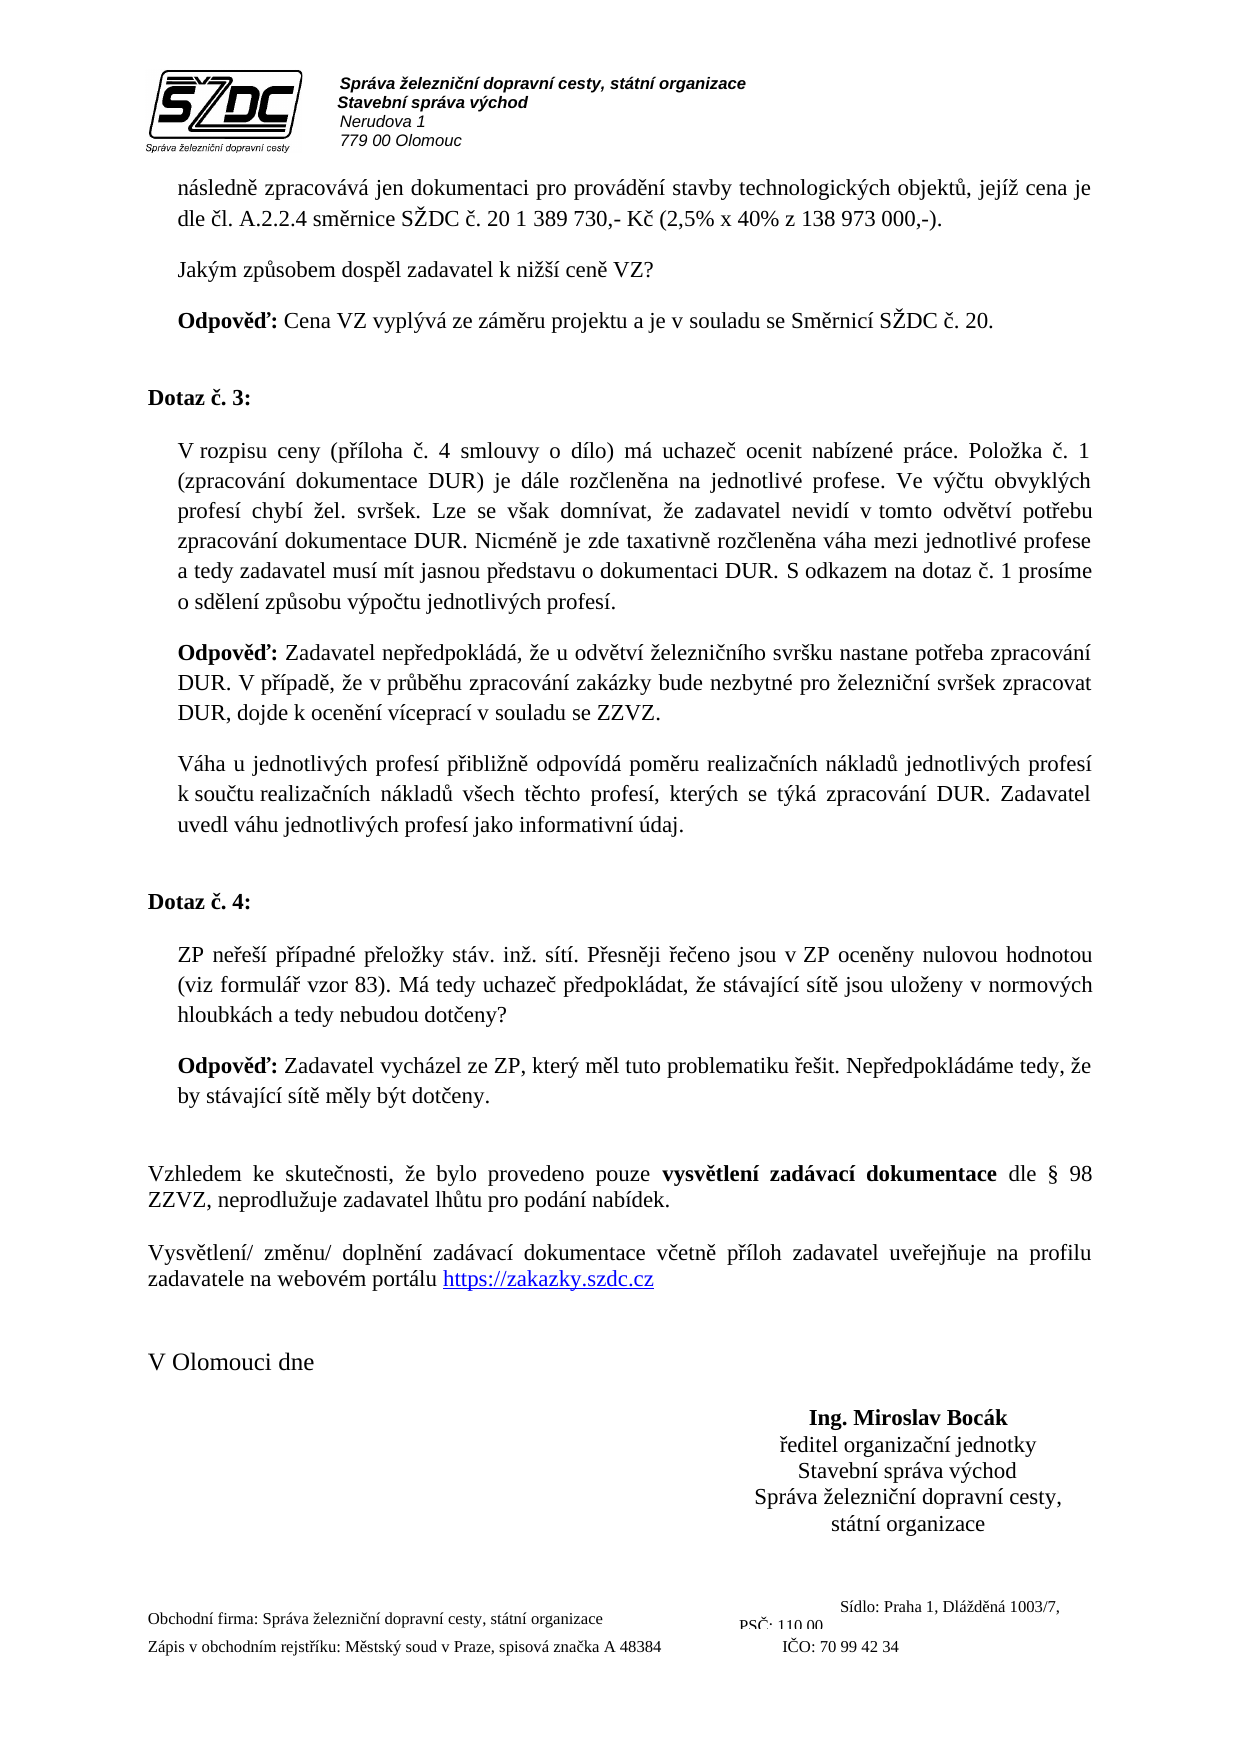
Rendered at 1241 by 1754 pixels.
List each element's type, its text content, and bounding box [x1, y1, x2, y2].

text Vzhledem ke skutečnosti, že bylo provedeno pouze vysvětlení zadávací dokumentace dle § 98 ZZVZ, neprodlužuje zadavatel lhůtu pro podání nabídek. [148, 1160, 1093, 1213]
text ředitel organizační jednotky [664, 1431, 1093, 1457]
text Ing. Miroslav Bocák [664, 1404, 1093, 1431]
text Dotaz č. 3: [148, 384, 1093, 410]
text Jakým způsobem dospěl zadavatel k nižší ceně VZ? [177, 256, 1093, 282]
text ZP neřeší případné přeložky stáv. inž. sítí. Přesněji řečeno jsou v ZP oceněny nulovou hodnotou (viz formulář vzor 83). Má tedy uchazeč předpokládat, že stávající sítě jsou uloženy v normových hloubkách a tedy nebudou dotčeny? [177, 941, 1093, 1028]
text Vysvětlení/ změnu/ doplnění zadávací dokumentace včetně příloh zadavatel uveřejňuje na profilu zadavatele na webovém portálu https://zakazky.szdc.cz [148, 1239, 1093, 1292]
text Dotaz č. 4: [148, 888, 1093, 914]
text V rozpisu ceny (příloha č. 4 smlouvy o dílo) má uchazeč ocenit nabízené práce. Položka č. 1 (zpracování dokumentace DUR) je dále rozčleněna na jednotlivé profese. Ve výčtu obvyklých profesí chybí žel. svršek. Lze se však domnívat, že zadavatel nevidí v tomto odvětví potřebu zpracování dokumentace DUR. Nicméně je zde taxativně rozčleněna váha mezi jednotlivé profese a tedy zadavatel musí mít jasnou představu o dokumentaci DUR. S odkazem na dotaz č. 1 prosíme o sdělení způsobu výpočtu jednotlivých profesí. [177, 437, 1093, 614]
text Odpověď: Zadavatel nepředpokládá, že u odvětví železničního svršku nastane potřeba zpracování DUR. V případě, že v průběhu zpracování zakázky bude nezbytné pro železniční svršek zpracovat DUR, dojde k ocenění víceprací v souladu se ZZVZ. [177, 639, 1093, 726]
text V Olomouci dne [148, 1347, 1093, 1376]
text státní organizace [664, 1510, 1093, 1536]
text Odpověď: Cena VZ vyplývá ze záměru projektu a je v souladu se Směrnicí SŽDC č. 20. [177, 307, 1093, 333]
text Stavební správa východ [664, 1457, 1093, 1483]
text Správa železniční dopravní cesty, [664, 1483, 1093, 1510]
text Váha u jednotlivých profesí přibližně odpovídá poměru realizačních nákladů jednotlivých profesí k součtu realizačních nákladů všech těchto profesí, kterých se týká zpracování DUR. Zadavatel uvedl váhu jednotlivých profesí jako informativní údaj. [177, 750, 1093, 837]
text Odpověď: Zadavatel vycházel ze ZP, který měl tuto problematiku řešit. Nepředpokládáme tedy, že by stávající sítě měly být dotčeny. [177, 1052, 1093, 1109]
picture [145, 69, 303, 153]
